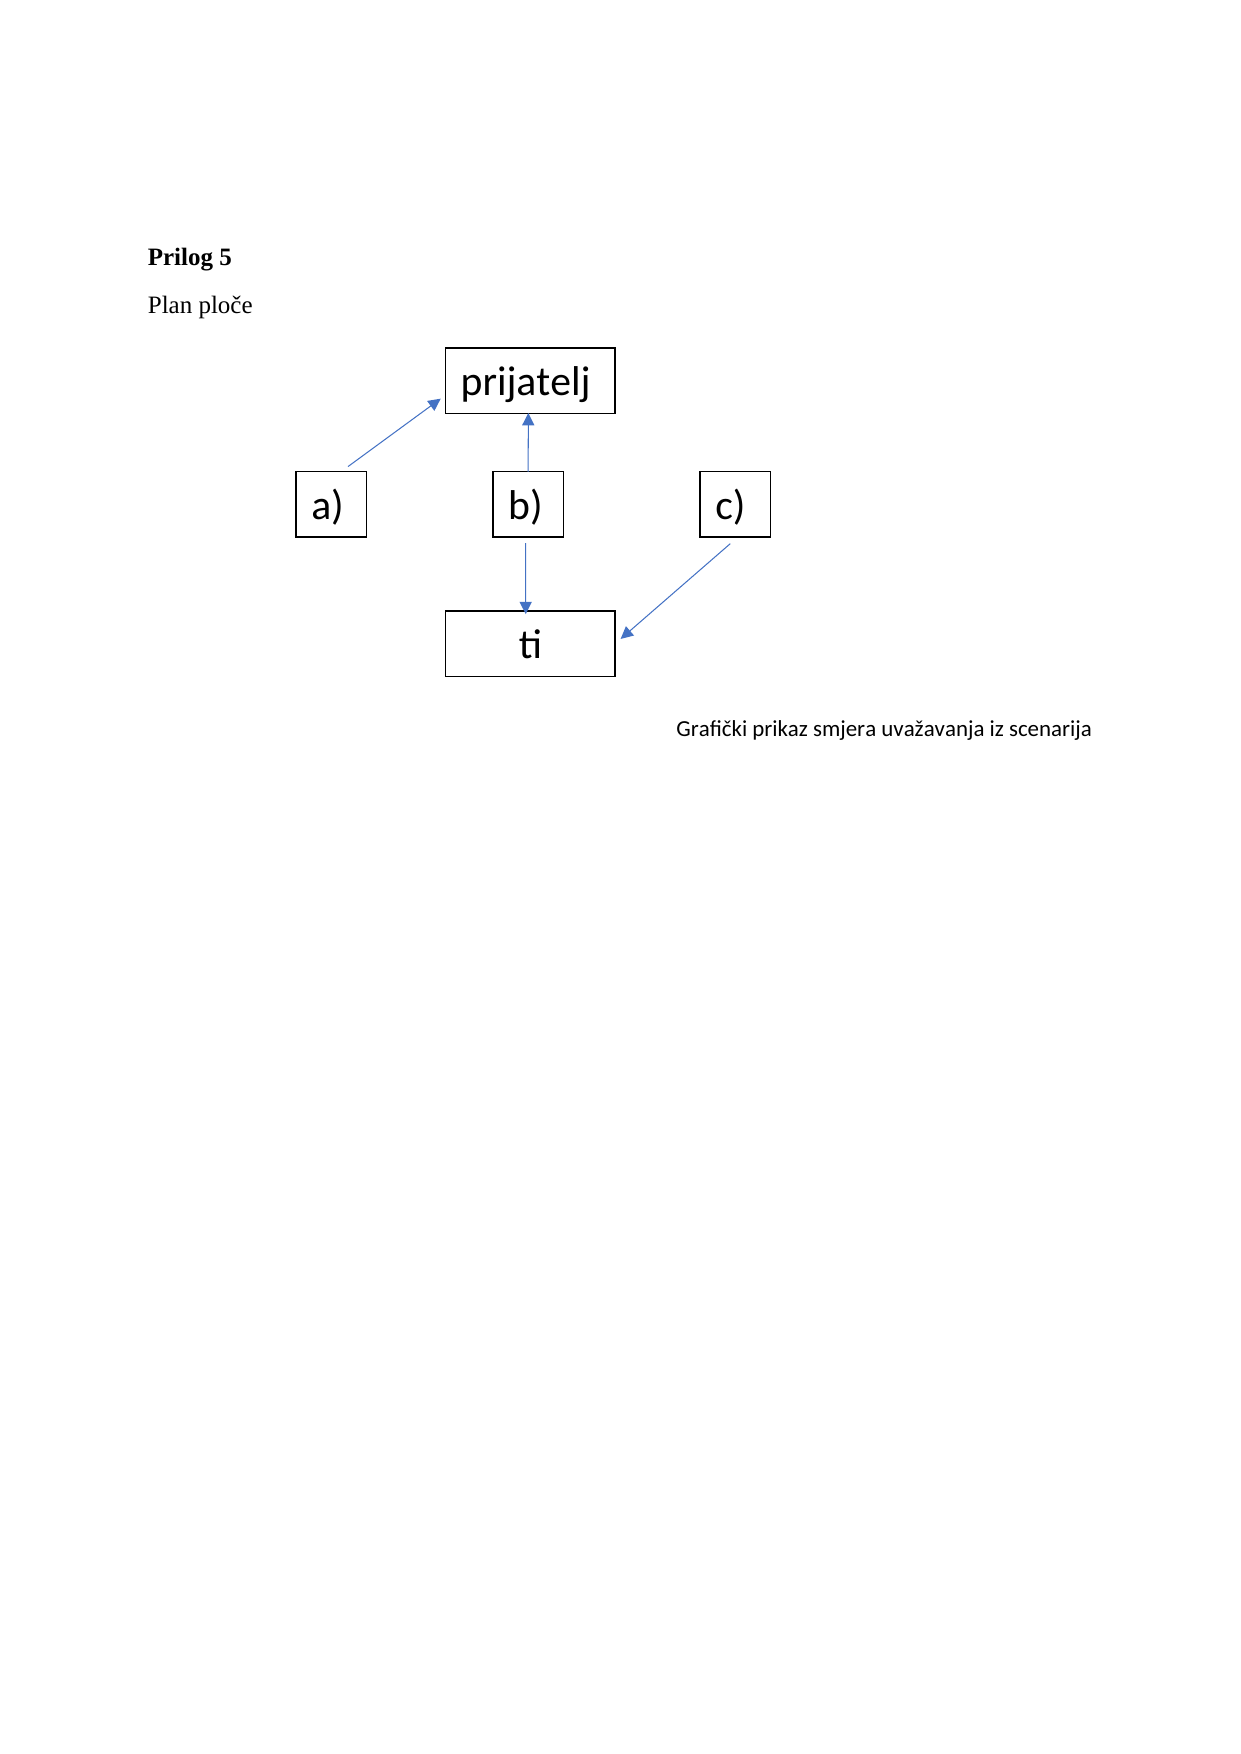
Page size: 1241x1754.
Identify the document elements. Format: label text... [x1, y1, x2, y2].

text Prilog 5 [148, 242, 1093, 271]
text Plan ploče [148, 290, 1093, 319]
